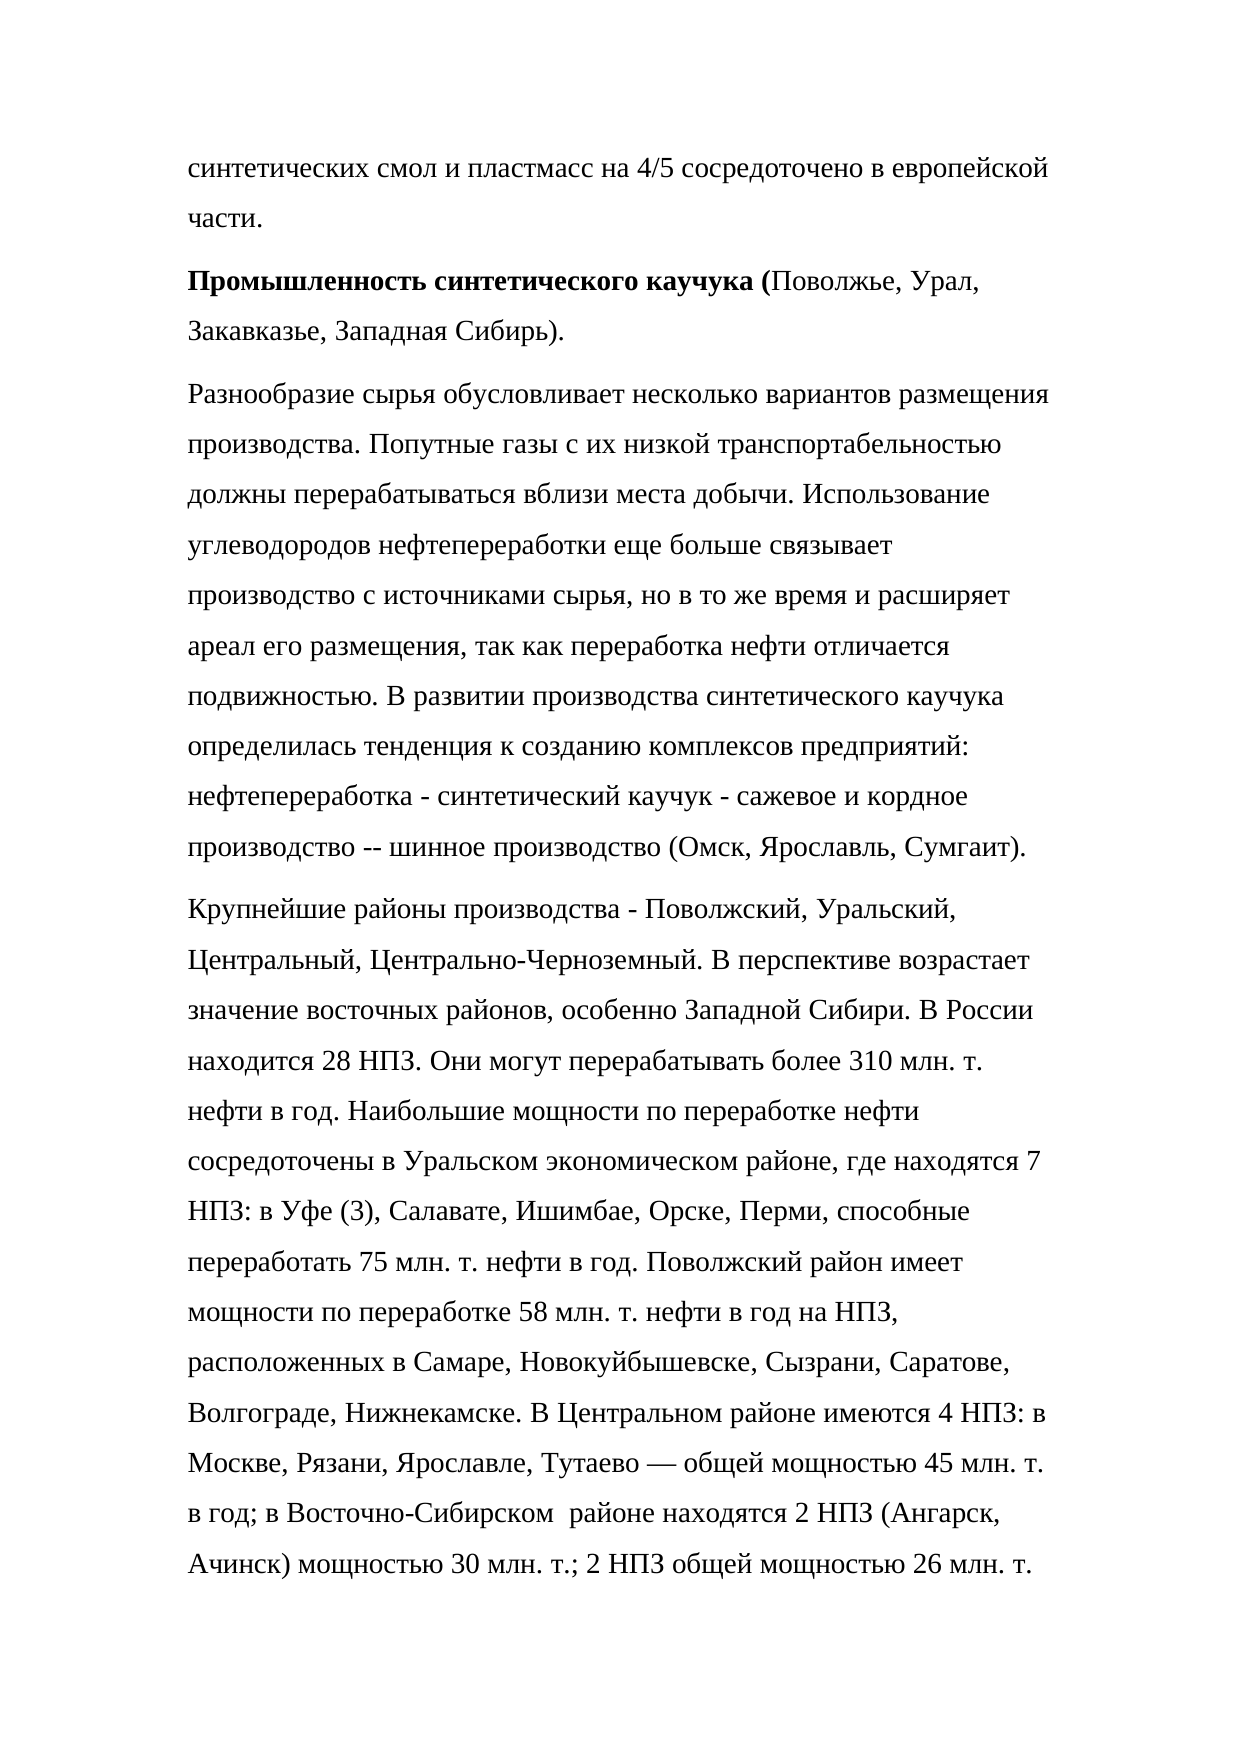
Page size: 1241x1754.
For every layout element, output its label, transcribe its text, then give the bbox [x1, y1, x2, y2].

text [187, 150, 1053, 234]
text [187, 892, 1053, 1579]
text Промышленность синтетического каучука (Поволжье, Урал, Закавказье, Западная Сибирь). [187, 263, 1053, 347]
text Разнообразие сырья обусловливает несколько вариантов размещения производства. Попутные газы с их низкой транспортабельностью должны перерабатываться вблизи места добычи. Использование углеводородов нефтепереработки еще больше связывает производство с источниками сырья, но в то же время и расширяет ареал его размещения, так как переработка нефти отличается подвижностью. В развитии производства синтетического каучука определилась тенденция к созданию комплексов предприятий: нефтепереработка - синтетический каучук - сажевое и кордное производство -- шинное производство (Омск, Ярославль, Сумгаит). [187, 376, 1053, 863]
